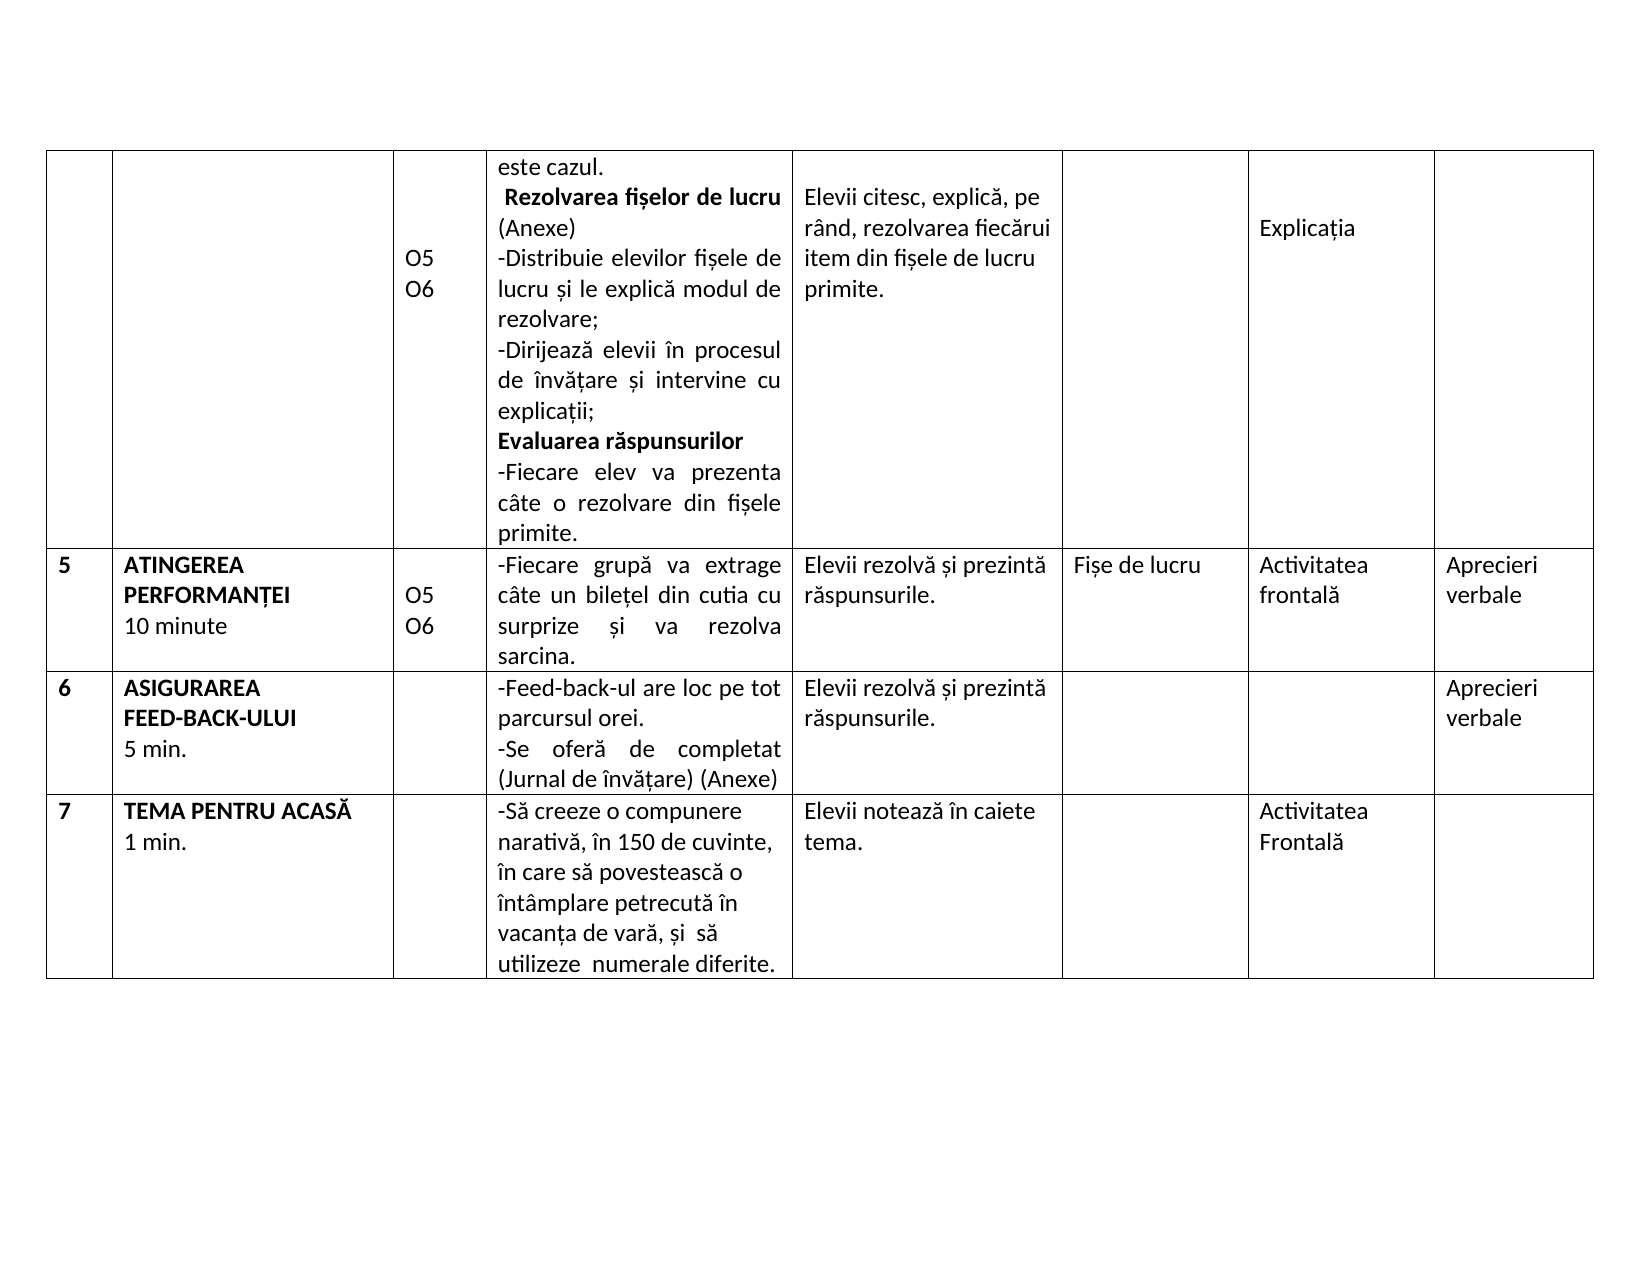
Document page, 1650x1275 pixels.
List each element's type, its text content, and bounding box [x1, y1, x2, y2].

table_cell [1435, 151, 1593, 548]
table_cell -Feed-back-ul are loc pe tot parcursul orei. -Se oferă de completat (Jurnal de învăţare) (Anexe) [487, 672, 792, 794]
table_cell O5 O6 [394, 549, 486, 671]
table_cell Elevii notează în caiete tema. [793, 795, 1062, 978]
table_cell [1249, 151, 1434, 548]
table_cell [1249, 672, 1434, 794]
table_cell TEMA PENTRU ACASĂ 1 min. [113, 795, 393, 978]
table_cell 5 [47, 549, 112, 671]
table_cell -Fiecare grupă va extrage câte un bileţel din cutia cu surprize şi va rezolva sarcina. [487, 549, 792, 671]
table_cell [1435, 795, 1593, 978]
table_cell [394, 672, 486, 794]
table_cell [1063, 672, 1248, 794]
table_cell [113, 151, 393, 548]
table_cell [793, 151, 1062, 548]
table_cell Fişe de lucru [1063, 549, 1248, 671]
table_cell O1 O2 O3 O4 O5 O6 [394, 151, 486, 548]
table_cell ATINGEREA PERFORMANŢEI 10 minute [113, 549, 393, 671]
table_cell 7 [47, 795, 112, 978]
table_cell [487, 151, 792, 548]
table_cell Elevii rezolvă şi prezintă răspunsurile. [793, 672, 1062, 794]
table_cell Aprecieri verbale [1435, 672, 1593, 794]
table_cell [1063, 795, 1248, 978]
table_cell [1063, 151, 1248, 548]
table_cell Activitatea Frontală [1249, 795, 1434, 978]
table_cell Activitatea frontală [1249, 549, 1434, 671]
table_cell 6 [47, 672, 112, 794]
table_cell 4 [47, 151, 112, 548]
table_cell [394, 795, 486, 978]
table_cell -Să creeze o compunere narativă, în 150 de cuvinte, în care să povestească o întâmplare petrecută în vacanţa de vară, şi să utilizeze numerale diferite. [487, 795, 792, 978]
table_cell Elevii rezolvă şi prezintă răspunsurile. [793, 549, 1062, 671]
table_cell Aprecieri verbale [1435, 549, 1593, 671]
table_cell ASIGURAREA FEED-BACK-ULUI 5 min. [113, 672, 393, 794]
